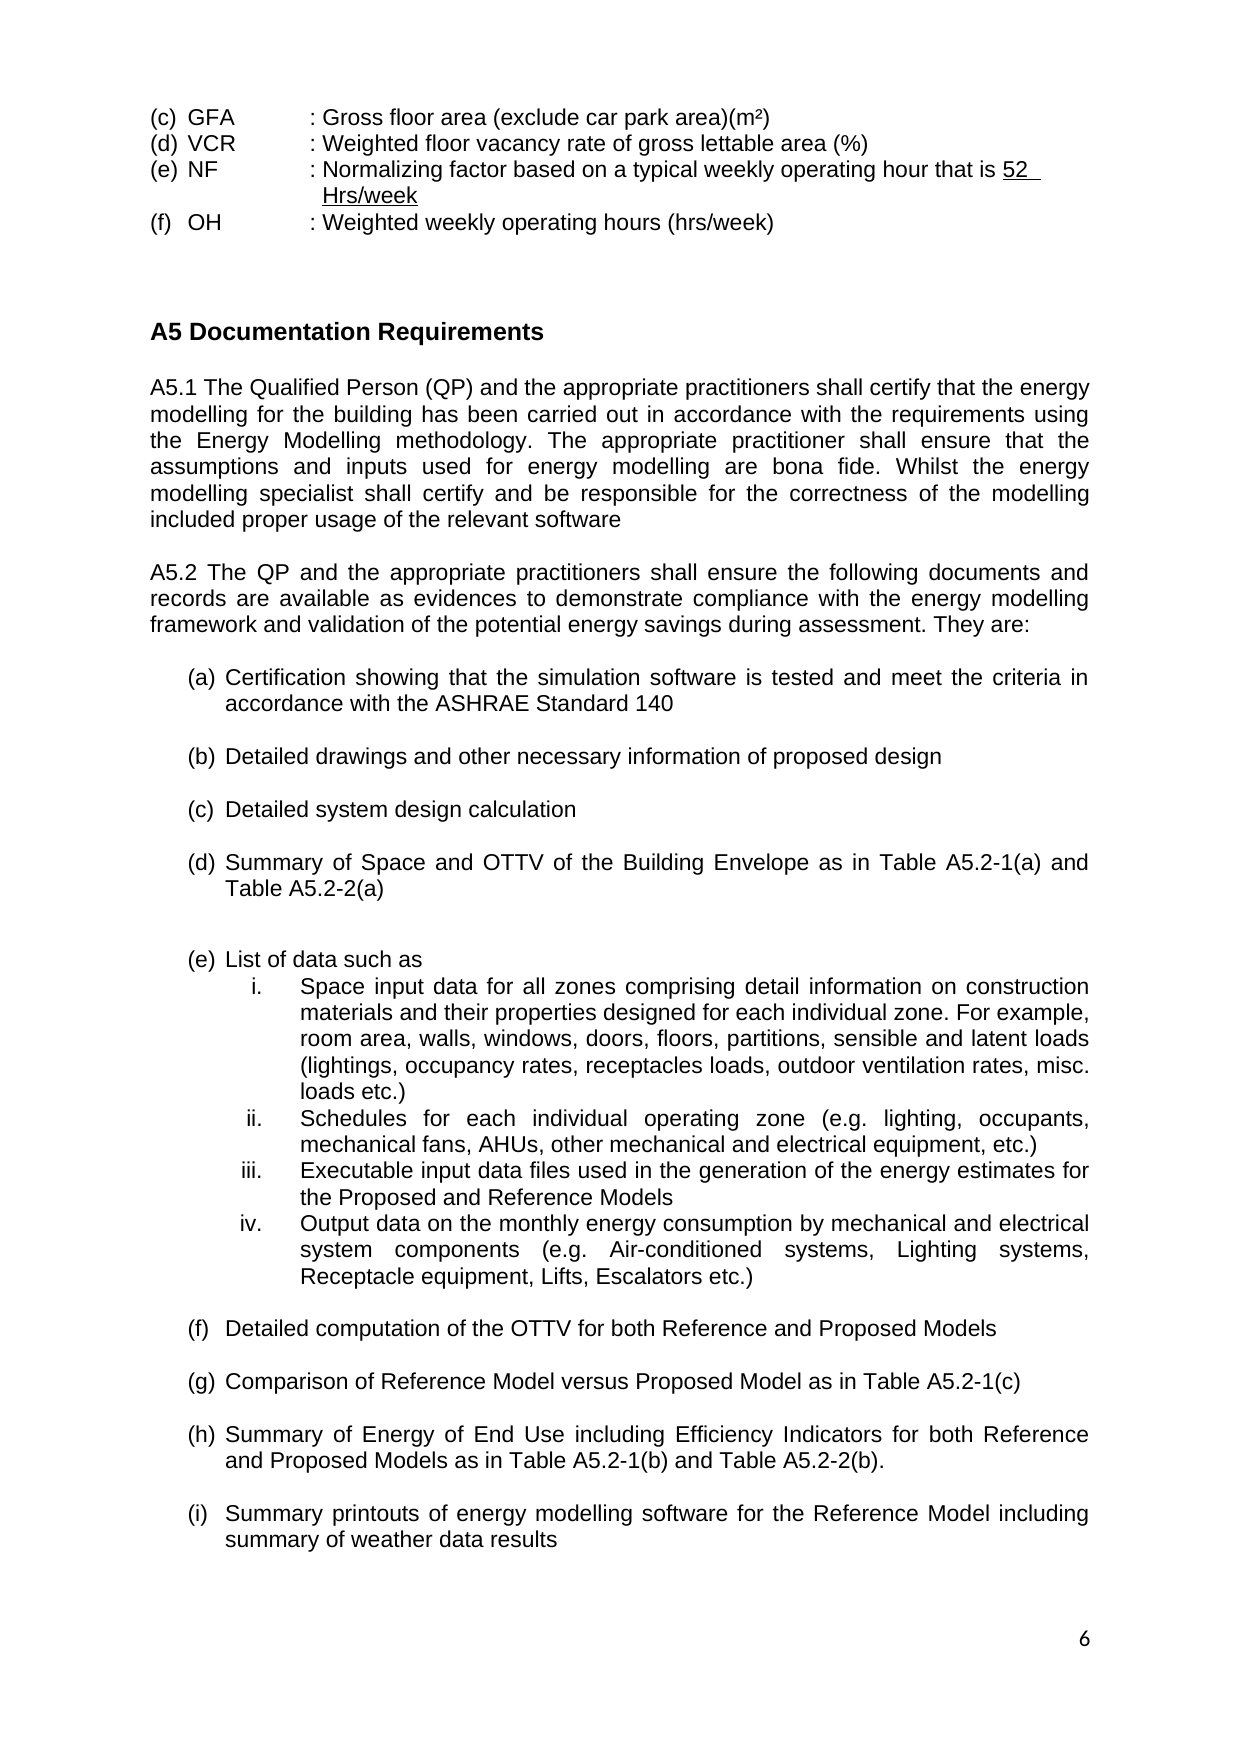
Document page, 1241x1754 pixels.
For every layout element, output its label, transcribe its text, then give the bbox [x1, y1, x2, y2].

text A5 Documentation Requirements [150, 317, 1090, 345]
list OH : Weighted weekly operating hours (hrs/week) [150, 209, 1090, 235]
list Summary of Space and OTTV of the Building Envelope as in Table A5.2-1(a) and Table A5.2-2(a) [187, 848, 1090, 901]
list VCR : Weighted floor vacancy rate of gross lettable area (%) [150, 130, 1090, 156]
list Summary printouts of energy modelling software for the Reference Model including summary of weather data results [187, 1500, 1090, 1552]
list NF : Normalizing factor based on a typical weekly operating hour that is 52 [150, 156, 1090, 182]
list Summary of Energy of End Use including Efficiency Indicators for both Reference and Proposed Models as in Table A5.2-1(b) and Table A5.2-2(b). [187, 1421, 1090, 1473]
list Detailed drawings and other necessary information of proposed design [187, 743, 1090, 769]
list Comparison of Reference Model versus Proposed Model as in Table A5.2-1(c) [187, 1368, 1090, 1394]
list Output data on the monthly energy consumption by mechanical and electrical system components (e.g. Air-conditioned systems, Lighting systems, Receptacle equipment, Lifts, Escalators etc.) [262, 1210, 1090, 1289]
list GFA : Gross floor area (exclude car park area)(m²) [150, 103, 1090, 130]
text A5.1 The Qualified Person (QP) and the appropriate practitioners shall certify that the energy modelling for the building has been carried out in accordance with the requirements using the Energy Modelling methodology. The appropriate practitioner shall ensure that the assumptions and inputs used for energy modelling are bona fide. Whilst the energy modelling specialist shall certify and be responsible for the correctness of the modelling included proper usage of the relevant software [150, 374, 1090, 532]
list Schedules for each individual operating zone (e.g. lighting, occupants, mechanical fans, AHUs, other mechanical and electrical equipment, etc.) [262, 1104, 1090, 1157]
list Detailed computation of the OTTV for both Reference and Proposed Models [187, 1315, 1090, 1342]
text Hrs/week [150, 182, 1090, 209]
list Space input data for all zones comprising detail information on construction materials and their properties designed for each individual zone. For example, room area, walls, windows, doors, floors, partitions, sensible and latent loads (lightings, occupancy rates, receptacles loads, outdoor ventilation rates, misc. loads etc.) [262, 973, 1090, 1104]
list Certification showing that the simulation software is tested and meet the criteria in accordance with the ASHRAE Standard 140 [187, 664, 1090, 717]
list Detailed system design calculation [187, 796, 1090, 822]
text A5.2 The QP and the appropriate practitioners shall ensure the following documents and records are available as evidences to demonstrate compliance with the energy modelling framework and validation of the potential energy savings during assessment. They are: [150, 559, 1090, 638]
list List of data such as [187, 946, 1090, 973]
list Executable input data files used in the generation of the energy estimates for the Proposed and Reference Models [262, 1157, 1090, 1210]
